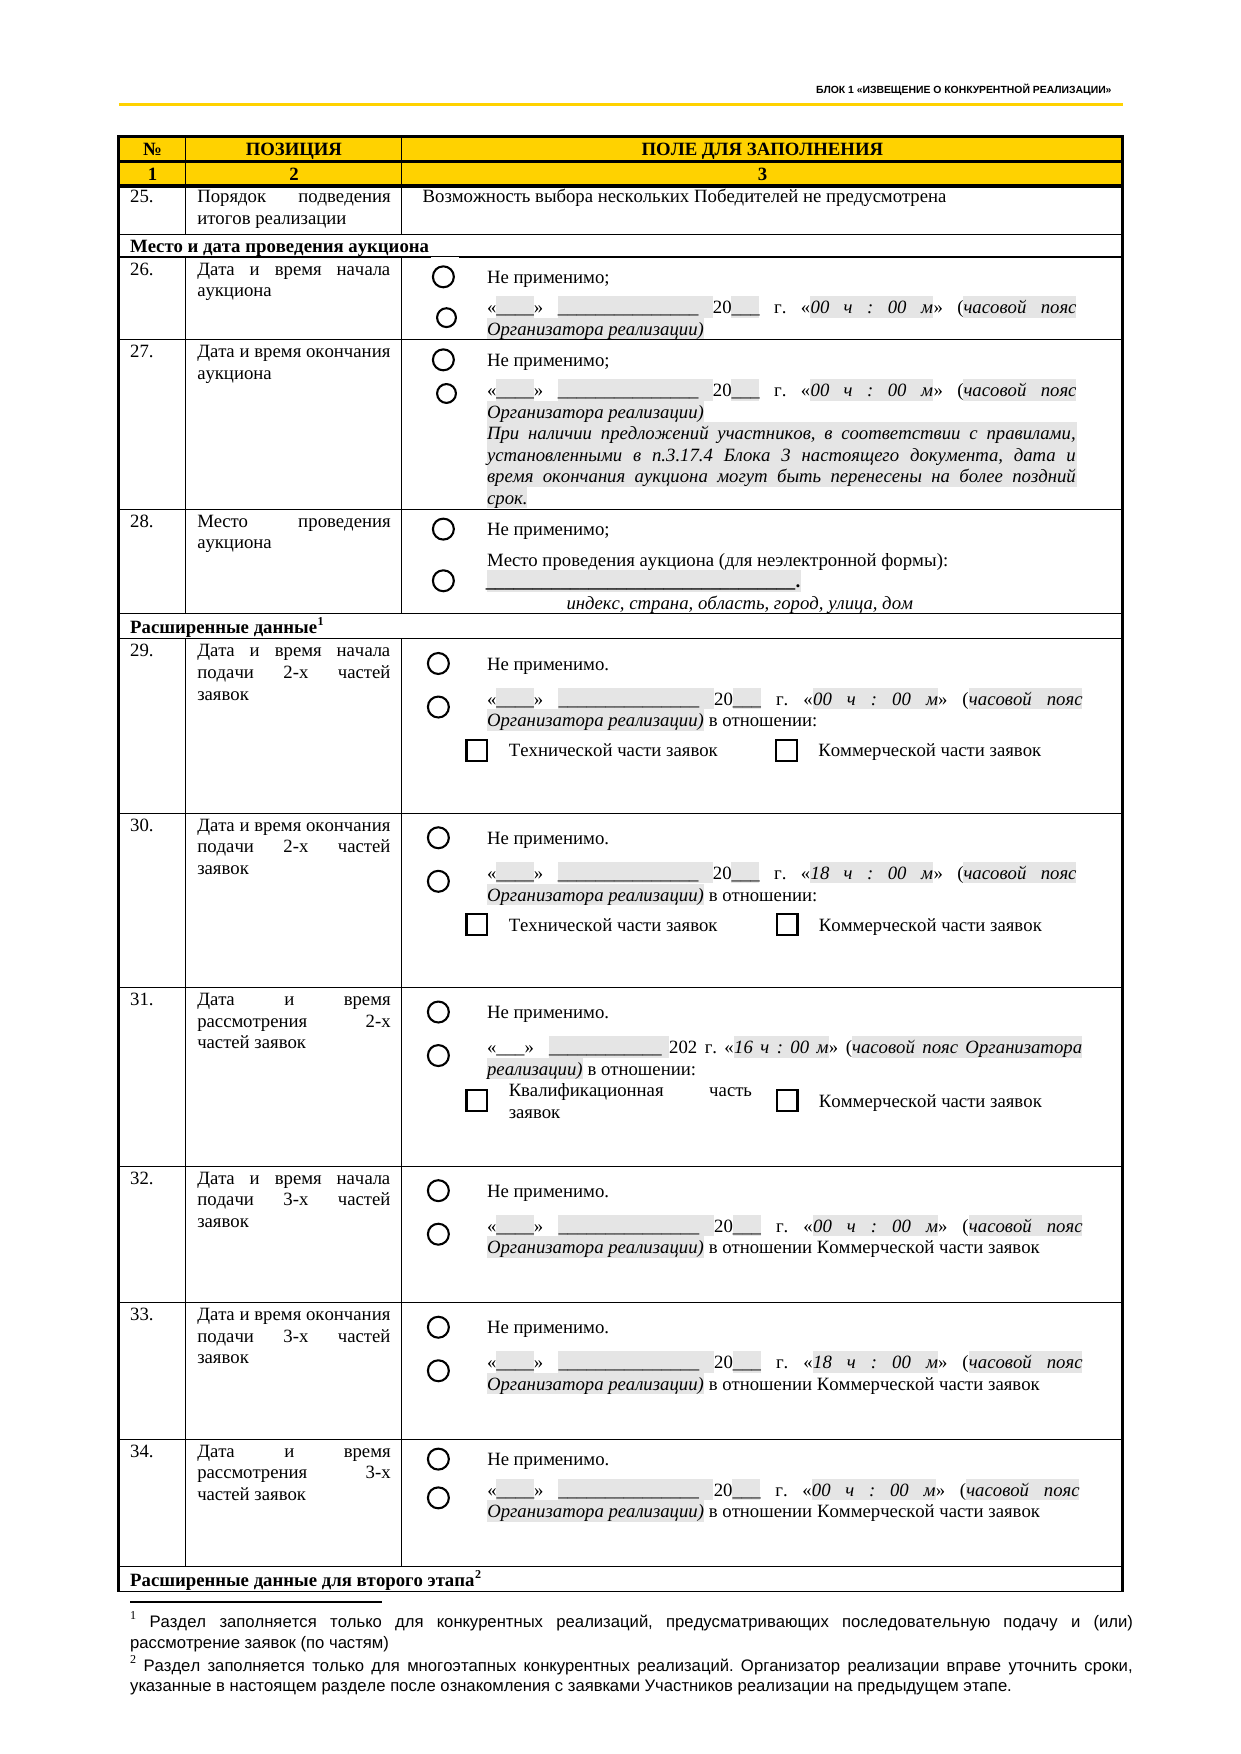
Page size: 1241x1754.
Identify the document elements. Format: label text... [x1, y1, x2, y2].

table_cell [402, 814, 1121, 987]
table_cell Место и дата проведения аукциона [120, 235, 1121, 256]
table_cell Возможность выбора нескольких Победителей не предусмотрена [402, 188, 1121, 234]
table_cell Место проведения аукциона [186, 510, 401, 613]
table_cell 2 [186, 163, 401, 184]
table_cell Дата и время начала подачи 3-х частей заявок [186, 1167, 401, 1302]
table_cell [120, 340, 185, 509]
table_cell [402, 988, 1121, 1166]
table_cell [120, 639, 185, 813]
table_cell Порядок подведения итогов реализации [186, 188, 401, 234]
table_cell Дата и время окончания аукциона [186, 340, 401, 509]
table_cell [120, 188, 185, 234]
table_cell [402, 340, 1121, 509]
table_cell Дата и время окончания подачи 3-х частей заявок [186, 1303, 401, 1439]
table_cell 1 [120, 163, 185, 184]
table_cell [120, 814, 185, 987]
table_cell [120, 1440, 185, 1566]
table_cell [402, 510, 1121, 613]
table_cell Дата и время начала аукциона [186, 258, 401, 339]
table_cell [402, 1440, 1121, 1566]
table_header № [120, 138, 185, 160]
table_cell Расширенные данные для второго этапа [120, 1567, 1121, 1591]
table_header ПОЛЕ ДЛЯ ЗАПОЛНЕНИЯ [402, 138, 1121, 160]
table_cell [120, 258, 185, 339]
table_cell 3 [402, 163, 1121, 184]
table_cell [120, 1303, 185, 1439]
table_cell Дата и время окончания подачи 2-х частей заявок [186, 814, 401, 987]
table_cell [402, 1303, 1121, 1439]
table_cell [120, 1167, 185, 1302]
table_cell [402, 258, 1121, 339]
table_cell [402, 639, 1121, 813]
table_cell Дата и время рассмотрения 2-х частей заявок [186, 988, 401, 1166]
table_cell [402, 1167, 1121, 1302]
table_cell Расширенные данные [120, 614, 1121, 638]
table_cell Дата и время начала подачи 2-х частей заявок [186, 639, 401, 813]
table_header ПОЗИЦИЯ [186, 138, 401, 160]
table_cell [120, 988, 185, 1166]
table_cell Дата и время рассмотрения 3-х частей заявок [186, 1440, 401, 1566]
table_cell [120, 510, 185, 613]
